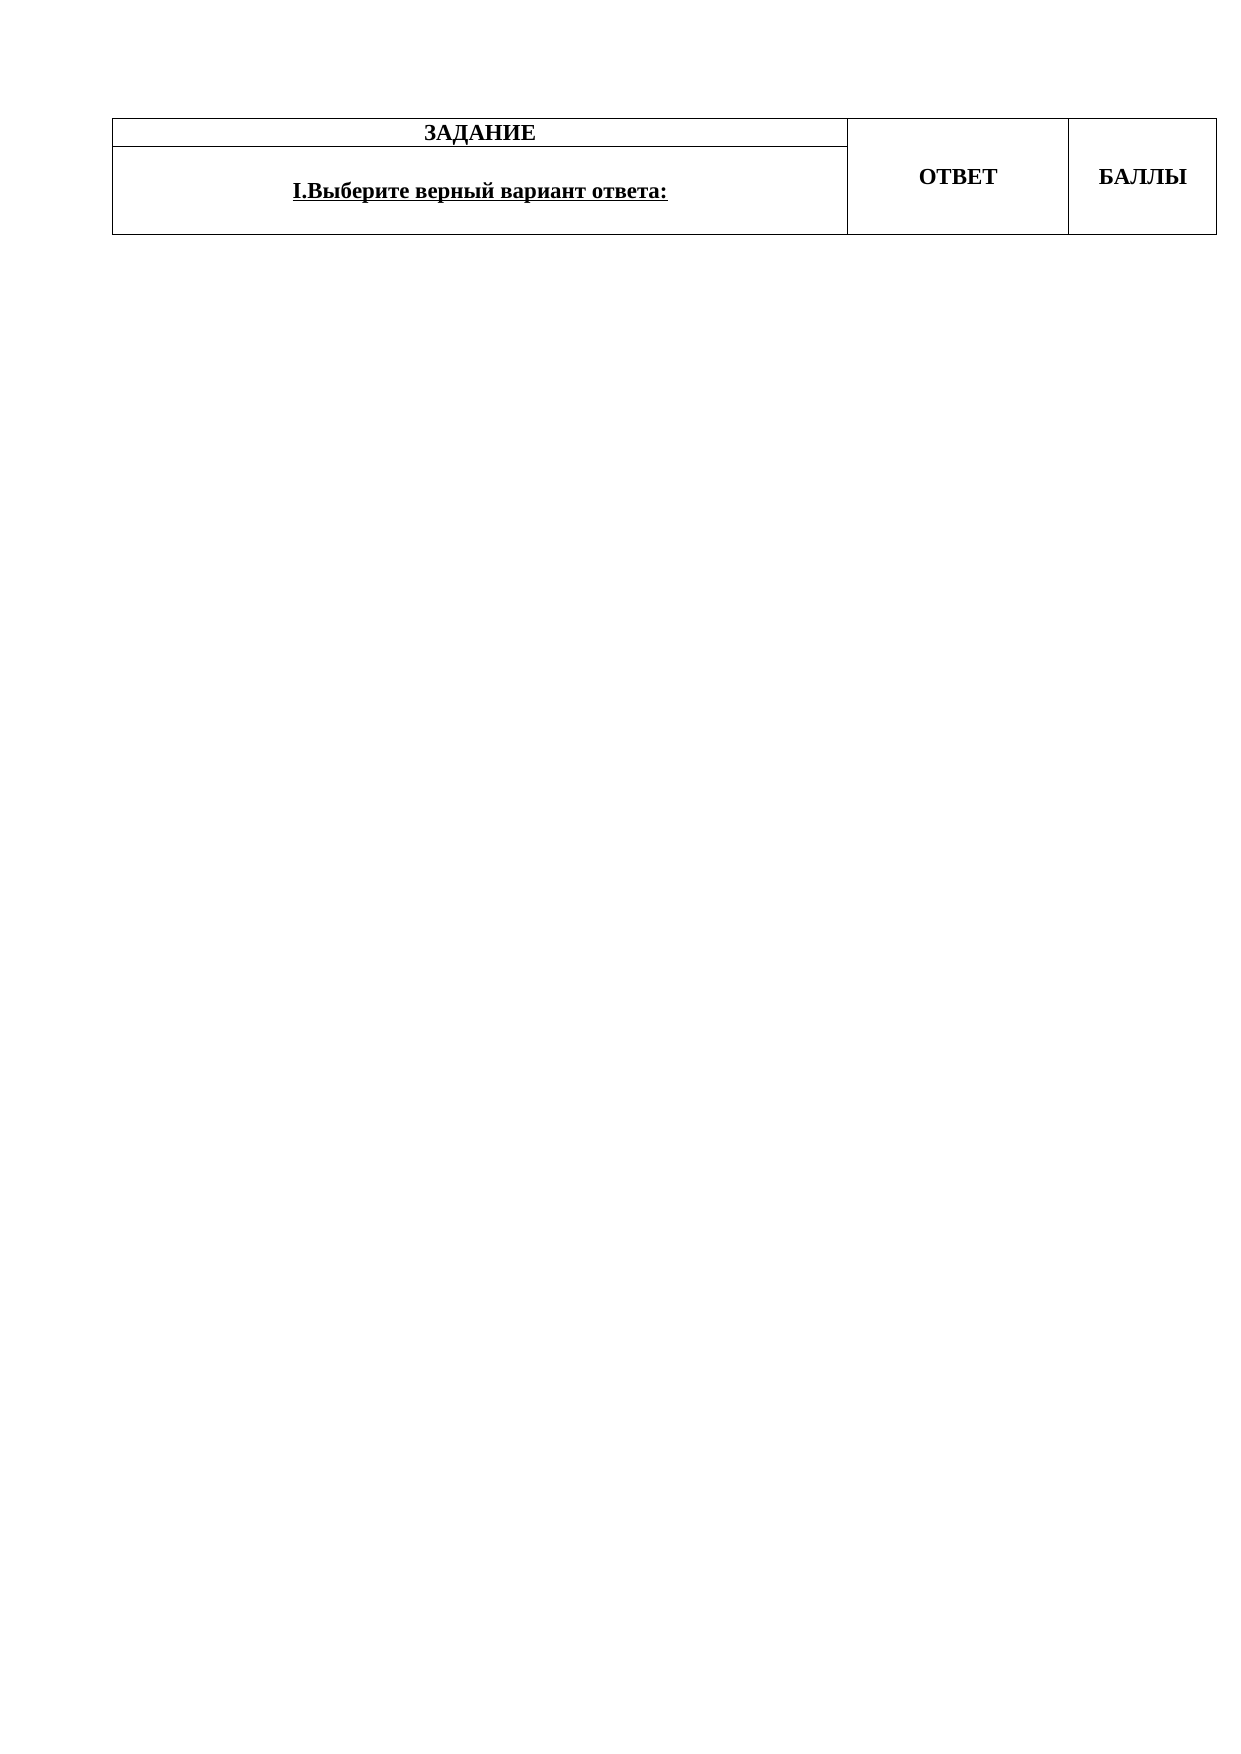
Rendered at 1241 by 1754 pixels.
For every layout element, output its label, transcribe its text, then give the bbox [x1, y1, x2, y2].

table_header ОТВЕТ [848, 119, 1068, 234]
table_header ЗАДАНИЕ [113, 119, 847, 146]
table_header БАЛЛЫ [1069, 119, 1216, 234]
table_cell I.Выберите верный вариант ответа: [113, 147, 847, 234]
